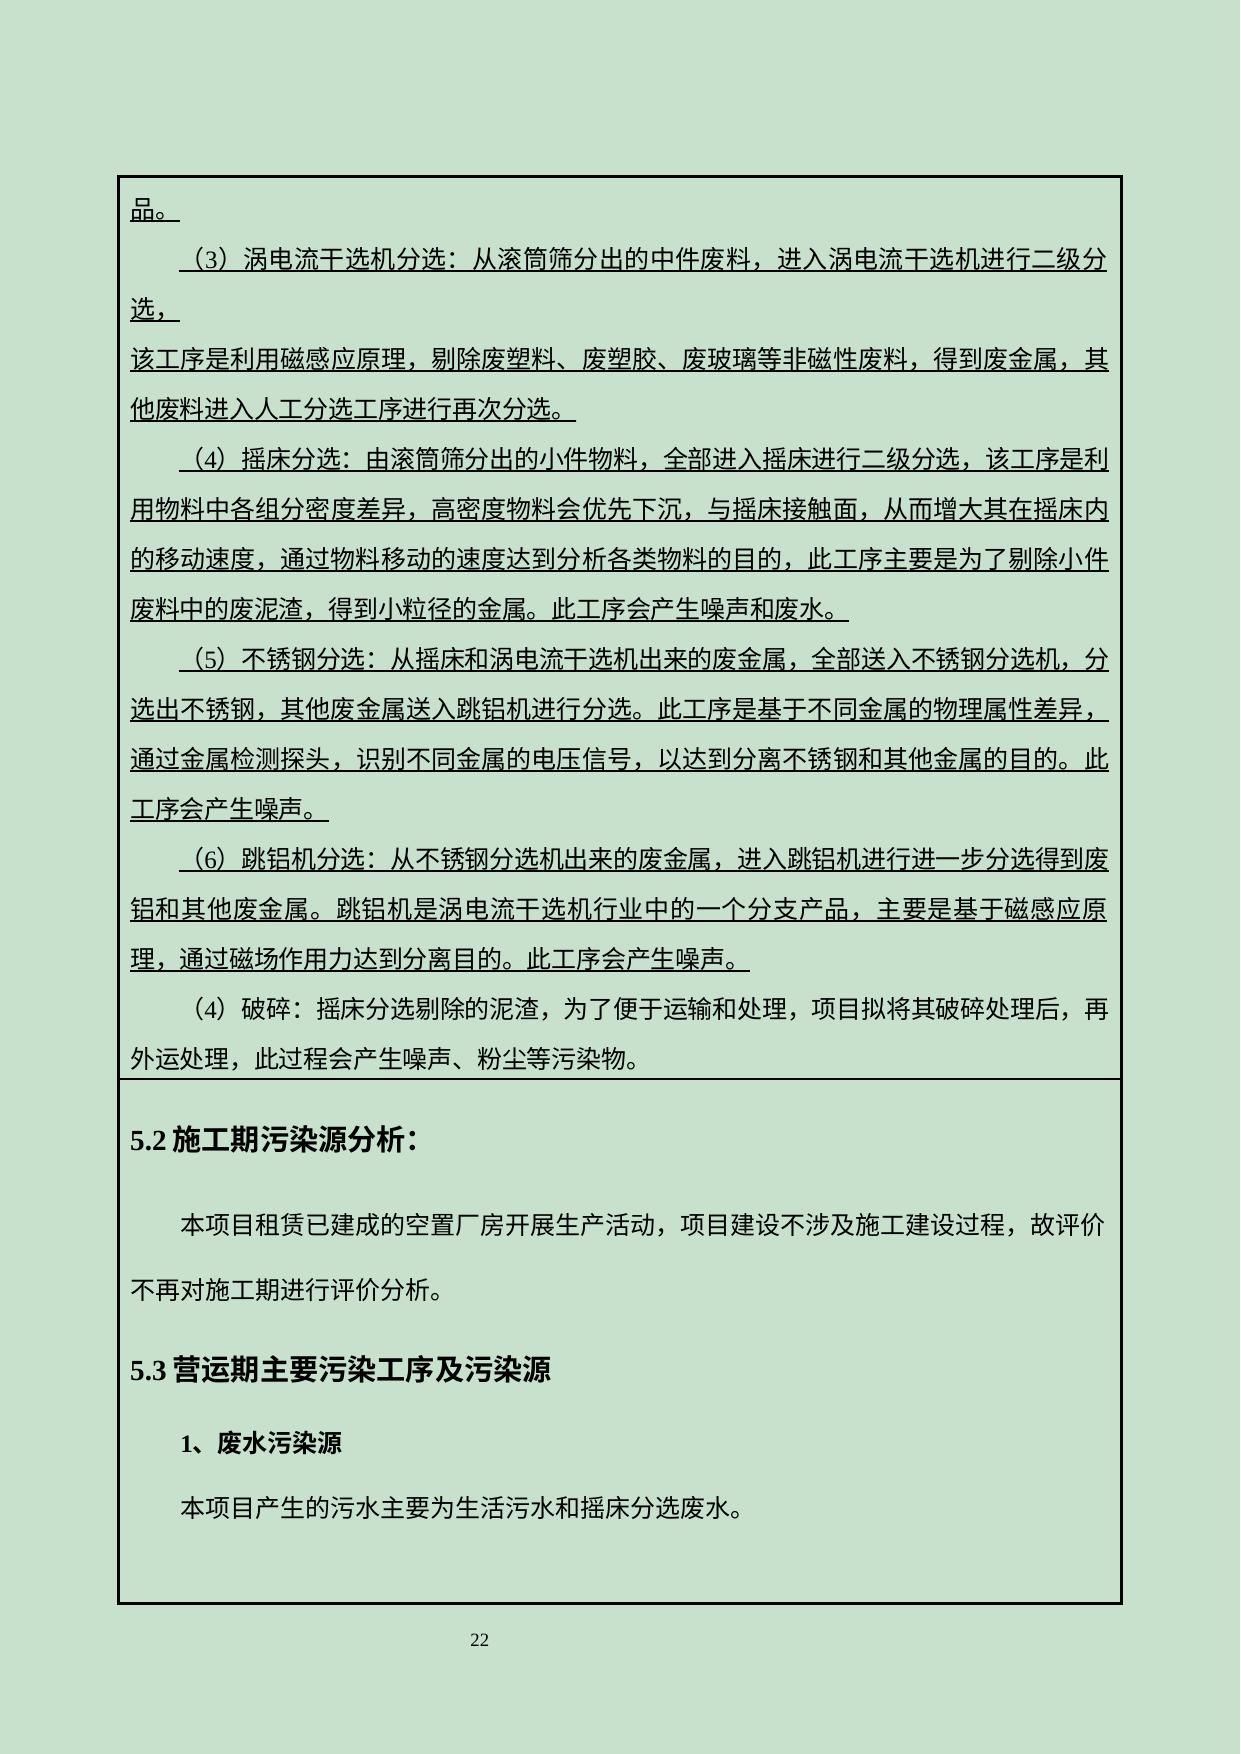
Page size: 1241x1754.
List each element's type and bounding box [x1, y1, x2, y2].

table_header [120, 178, 1120, 1078]
table_cell [120, 1080, 1120, 1602]
